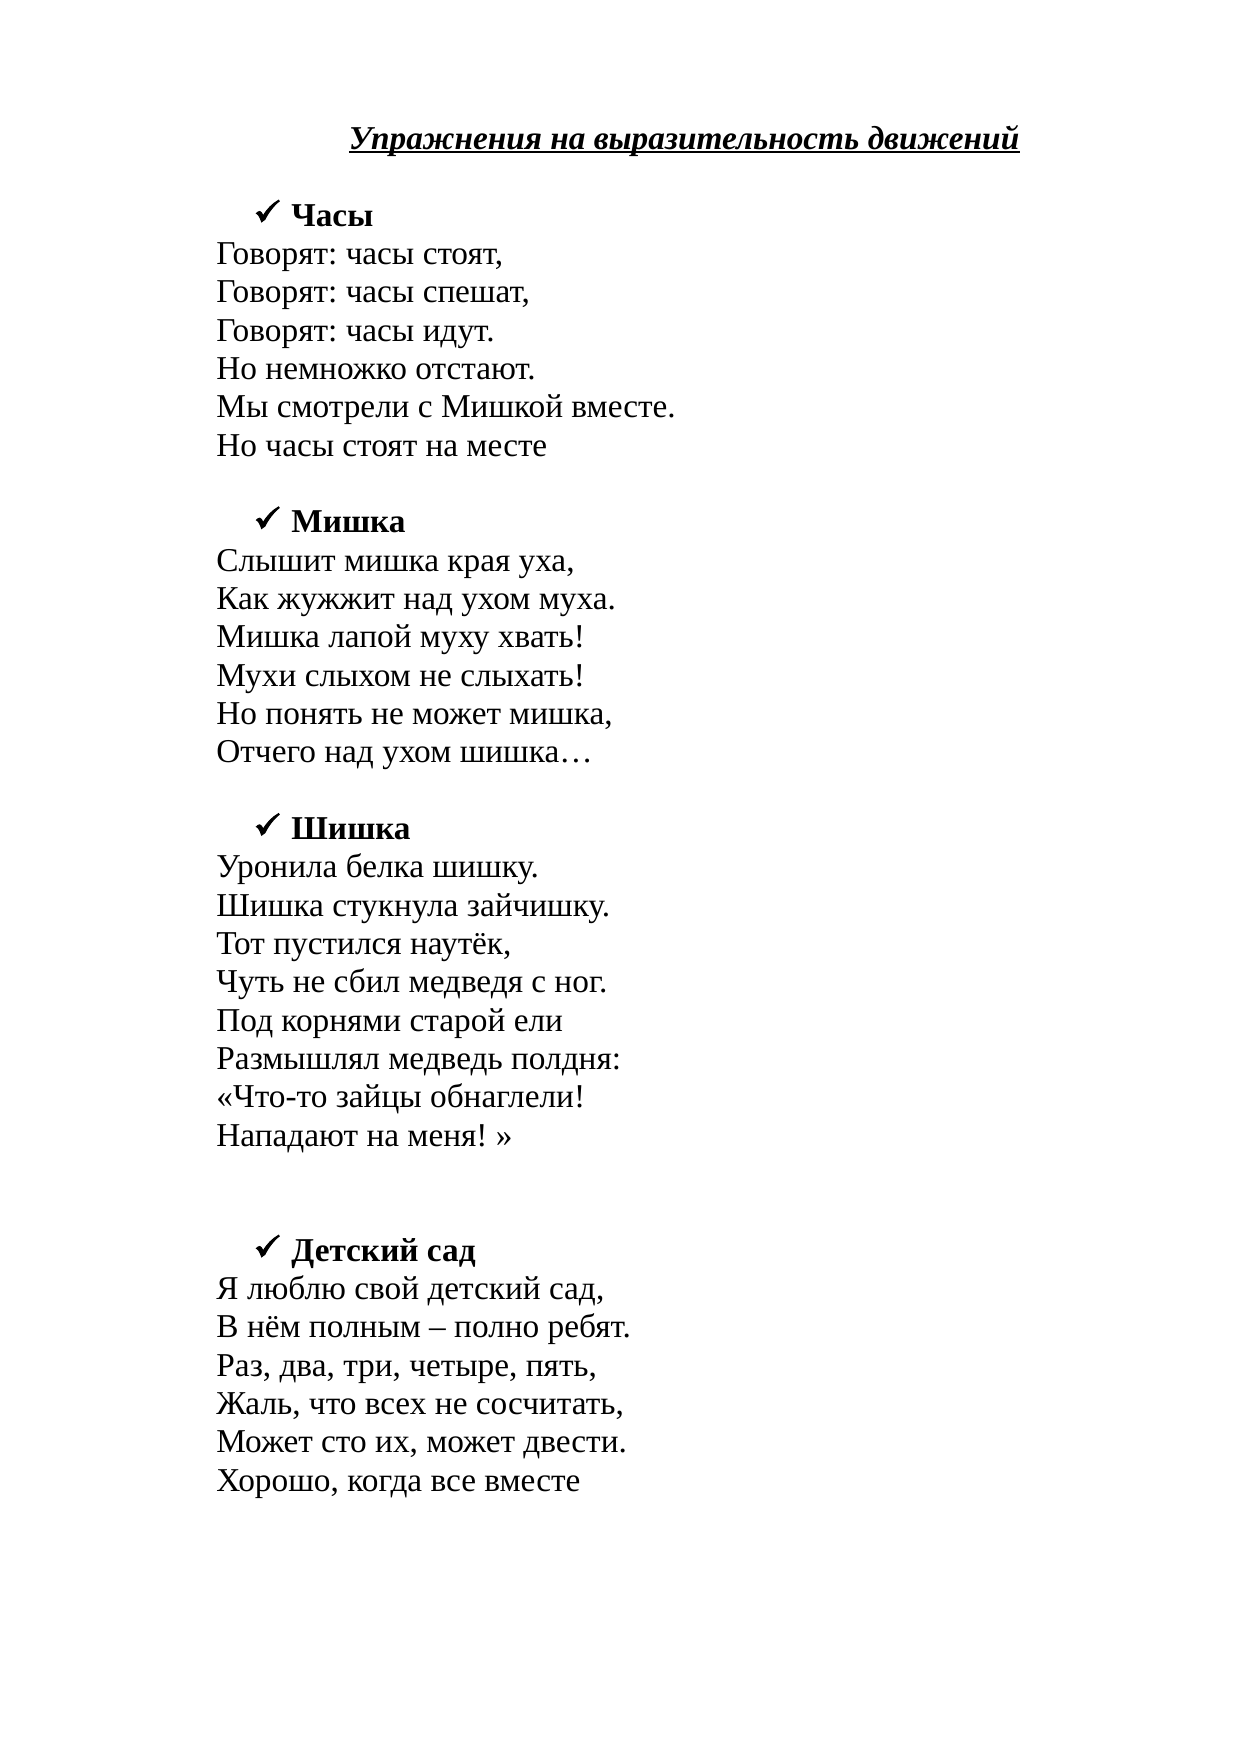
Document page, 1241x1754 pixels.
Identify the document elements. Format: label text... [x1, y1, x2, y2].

text Может сто их, может двести. [177, 1421, 1152, 1460]
text Нападают на меня! » [177, 1115, 1152, 1153]
text В нём полным – полно ребят. [177, 1306, 1152, 1345]
text «Что-то зайцы обнаглели! [177, 1076, 1152, 1115]
text Под корнями старой ели [177, 1000, 1152, 1038]
text Мишка лапой муху хвать! [177, 616, 1152, 655]
text Говорят: часы стоят, [177, 233, 1152, 271]
text Мухи слыхом не слыхать! [177, 655, 1152, 693]
text Шишка стукнула зайчишку. [177, 885, 1152, 923]
text Но понять не может мишка, [177, 693, 1152, 731]
text Говорят: часы спешат, [177, 271, 1152, 310]
list Часы [254, 195, 1152, 233]
text Слышит мишка края уха, [177, 540, 1152, 578]
text Я люблю свой детский сад, [177, 1268, 1152, 1306]
text Мы смотрели с Мишкой вместе. [177, 386, 1152, 425]
text Говорят: часы идут. [177, 310, 1152, 348]
text Жаль, что всех не сосчитать, [177, 1383, 1152, 1421]
text Но немножко отстают. [177, 348, 1152, 386]
text Уронила белка шишку. [177, 846, 1152, 885]
text Хорошо, когда все вместе [177, 1460, 1152, 1498]
text Отчего над ухом шишка… [177, 731, 1152, 770]
text Чуть не сбил медведя с ног. [177, 961, 1152, 1000]
text Тот пустился наутёк, [177, 923, 1152, 961]
text Но часы стоят на месте [177, 425, 1152, 463]
list Мишка [254, 501, 1152, 540]
text Как жужжит над ухом муха. [177, 578, 1152, 616]
text Размышлял медведь полдня: [177, 1038, 1152, 1076]
list Шишка [254, 808, 1152, 846]
list Детский сад [254, 1230, 1152, 1268]
text Раз, два, три, четыре, пять, [177, 1345, 1152, 1383]
text Упражнения на выразительность движений [177, 118, 1152, 156]
